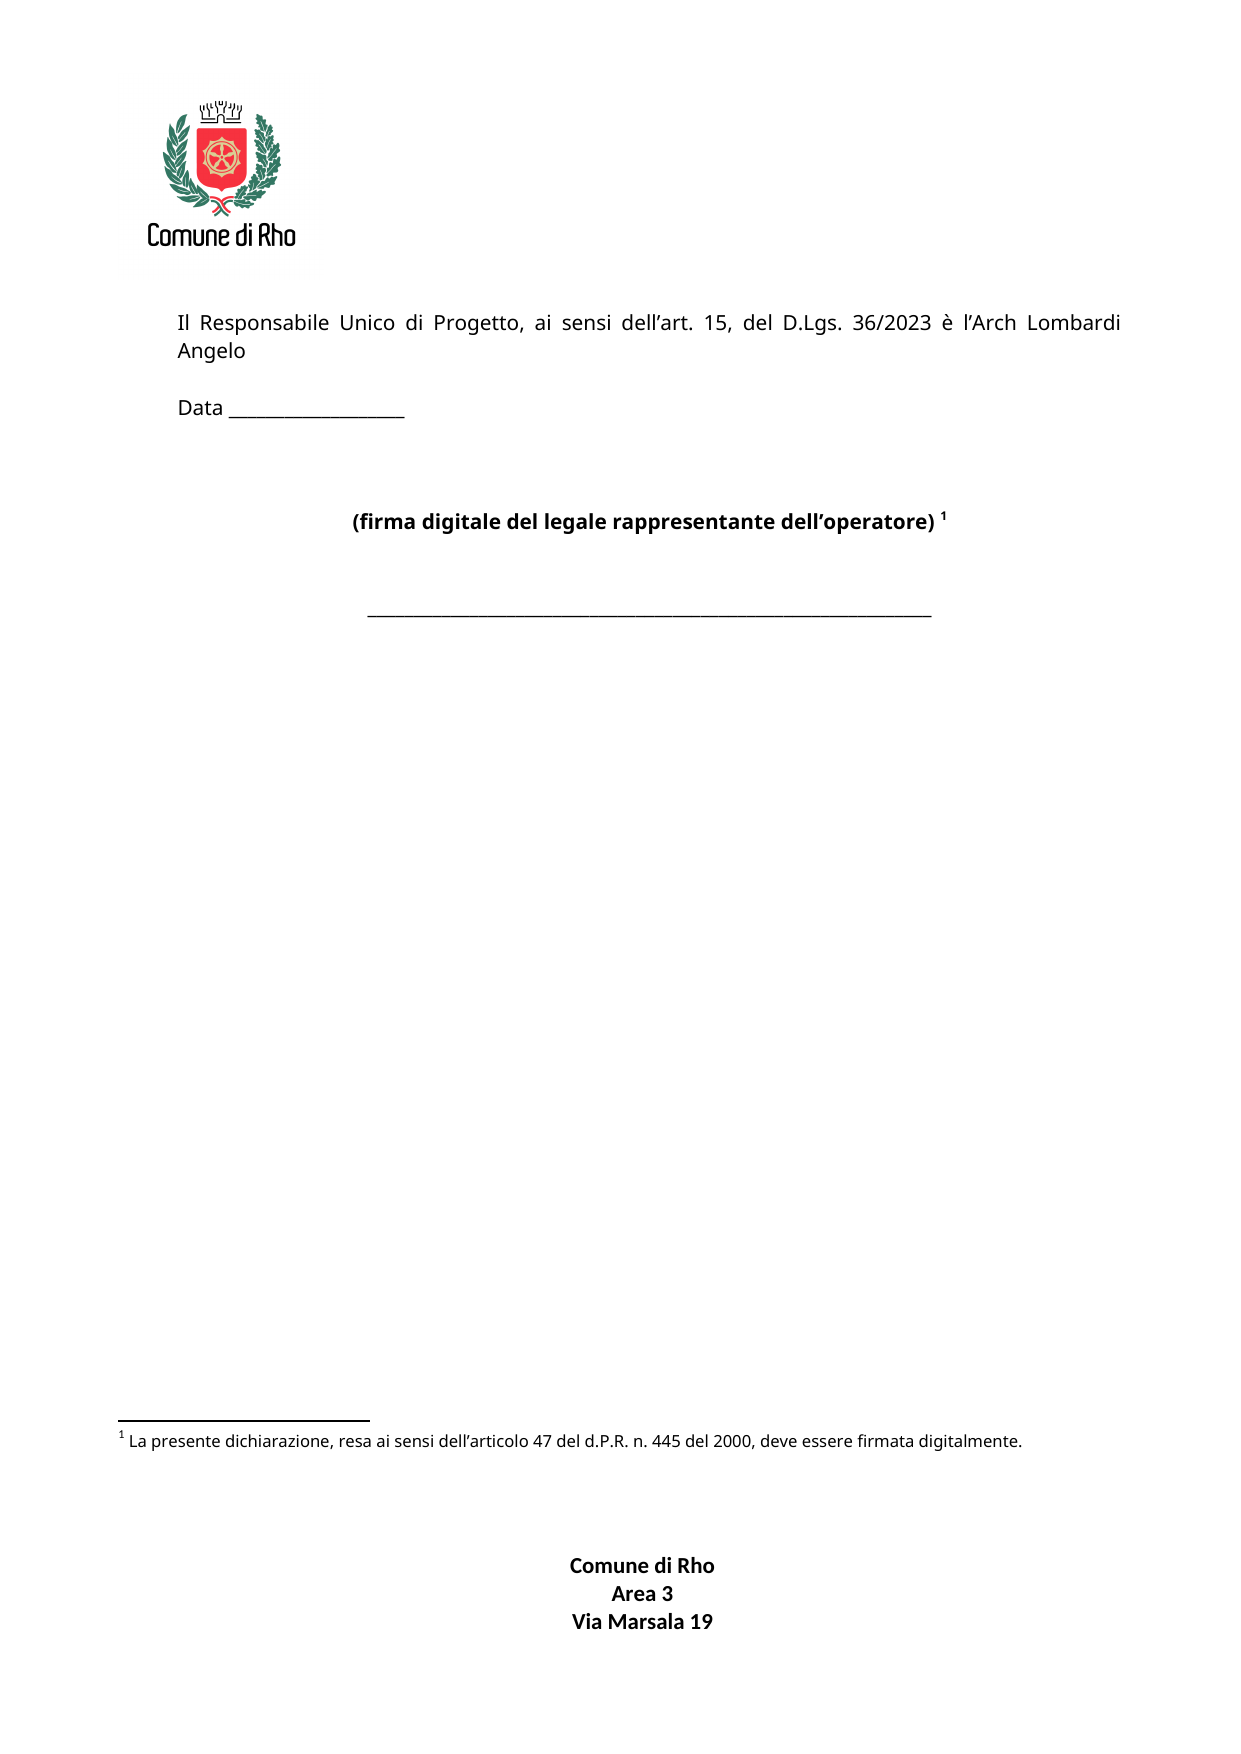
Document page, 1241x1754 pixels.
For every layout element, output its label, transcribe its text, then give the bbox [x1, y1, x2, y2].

picture [118, 73, 325, 280]
text (firma digitale del legale rappresentante dell’operatore) [177, 507, 1122, 536]
text Data ___________________ [177, 393, 1122, 422]
text Il Responsabile Unico di Progetto, ai sensi dell’art. 15, del D.Lgs. 36/2023 è l’Arch Lombardi Angelo [177, 308, 1122, 365]
text _____________________________________________________________ [177, 592, 1122, 621]
